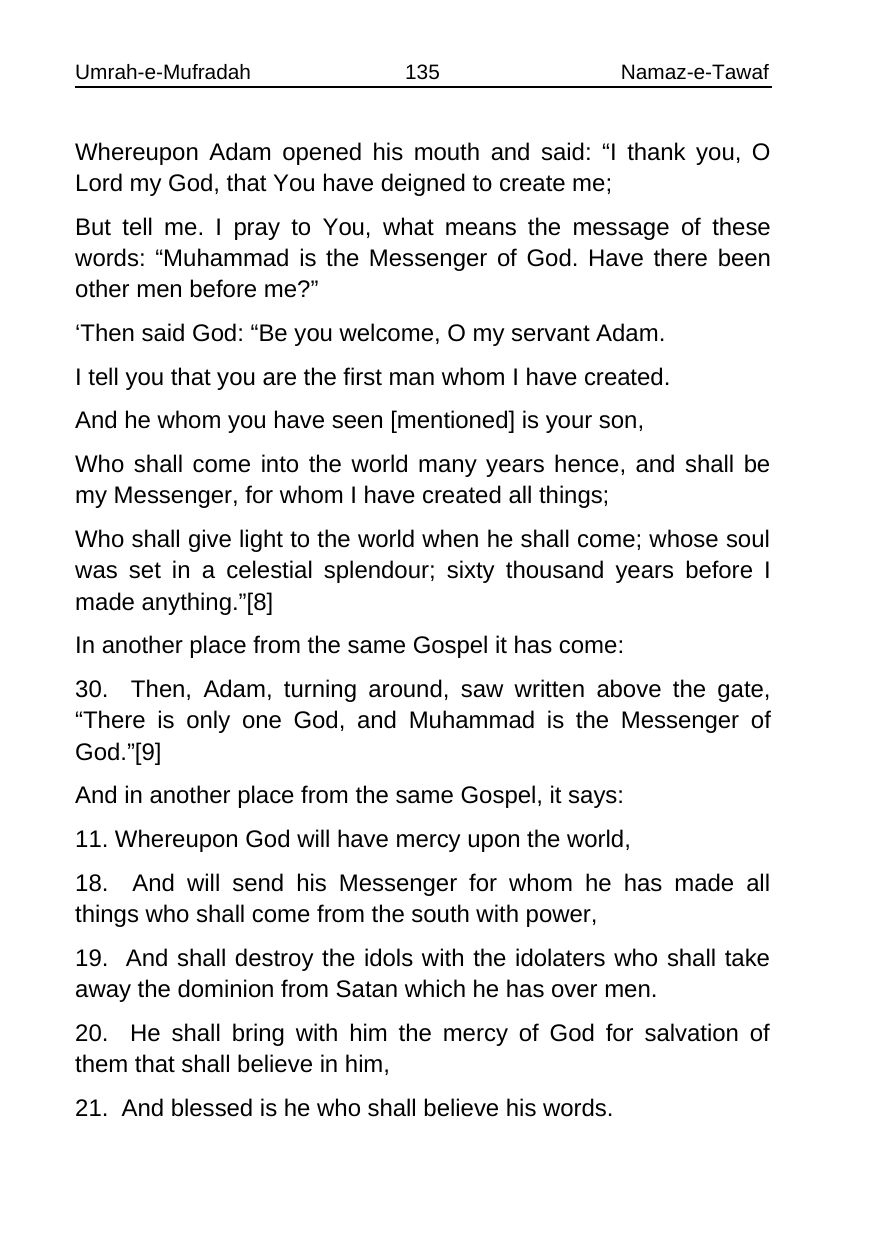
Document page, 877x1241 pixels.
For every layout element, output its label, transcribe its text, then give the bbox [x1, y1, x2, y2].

text In another place from the same Gospel it has come: [75, 629, 772, 660]
text Whereupon Adam opened his mouth and said: “I thank you, O Lord my God, that You have deigned to create me; [75, 135, 772, 197]
text 19. And shall destroy the idols with the idolaters who shall take away the dominion from Satan which he has over men. [75, 941, 772, 1004]
text 18. And will send his Messenger for whom he has made all things who shall come from the south with power, [75, 866, 772, 929]
text Who shall give light to the world when he shall come; whose soul was set in a celestial splendour; sixty thousand years before I made anything.”[8] [75, 522, 772, 616]
text 21. And blessed is he who shall believe his words. [75, 1091, 772, 1122]
text 11. Whereupon God will have mercy upon the world, [75, 822, 772, 854]
text 20. He shall bring with him the mercy of God for salvation of them that shall believe in him, [75, 1016, 772, 1079]
text Who shall come into the world many years hence, and shall be my Messenger, for whom I have created all things; [75, 447, 772, 510]
text ‘Then said God: “Be you welcome, O my servant Adam. [75, 316, 772, 347]
text But tell me. I pray to You, what means the message of these words: “Muhammad is the Messenger of God. Have there been other men before me?” [75, 210, 772, 304]
text And he whom you have seen [mentioned] is your son, [75, 404, 772, 435]
text I tell you that you are the first man whom I have created. [75, 360, 772, 391]
text And in another place from the same Gospel, it says: [75, 779, 772, 810]
text 30. Then, Adam, turning around, saw written above the gate, “There is only one God, and Muhammad is the Messenger of God.”[9] [75, 672, 772, 766]
